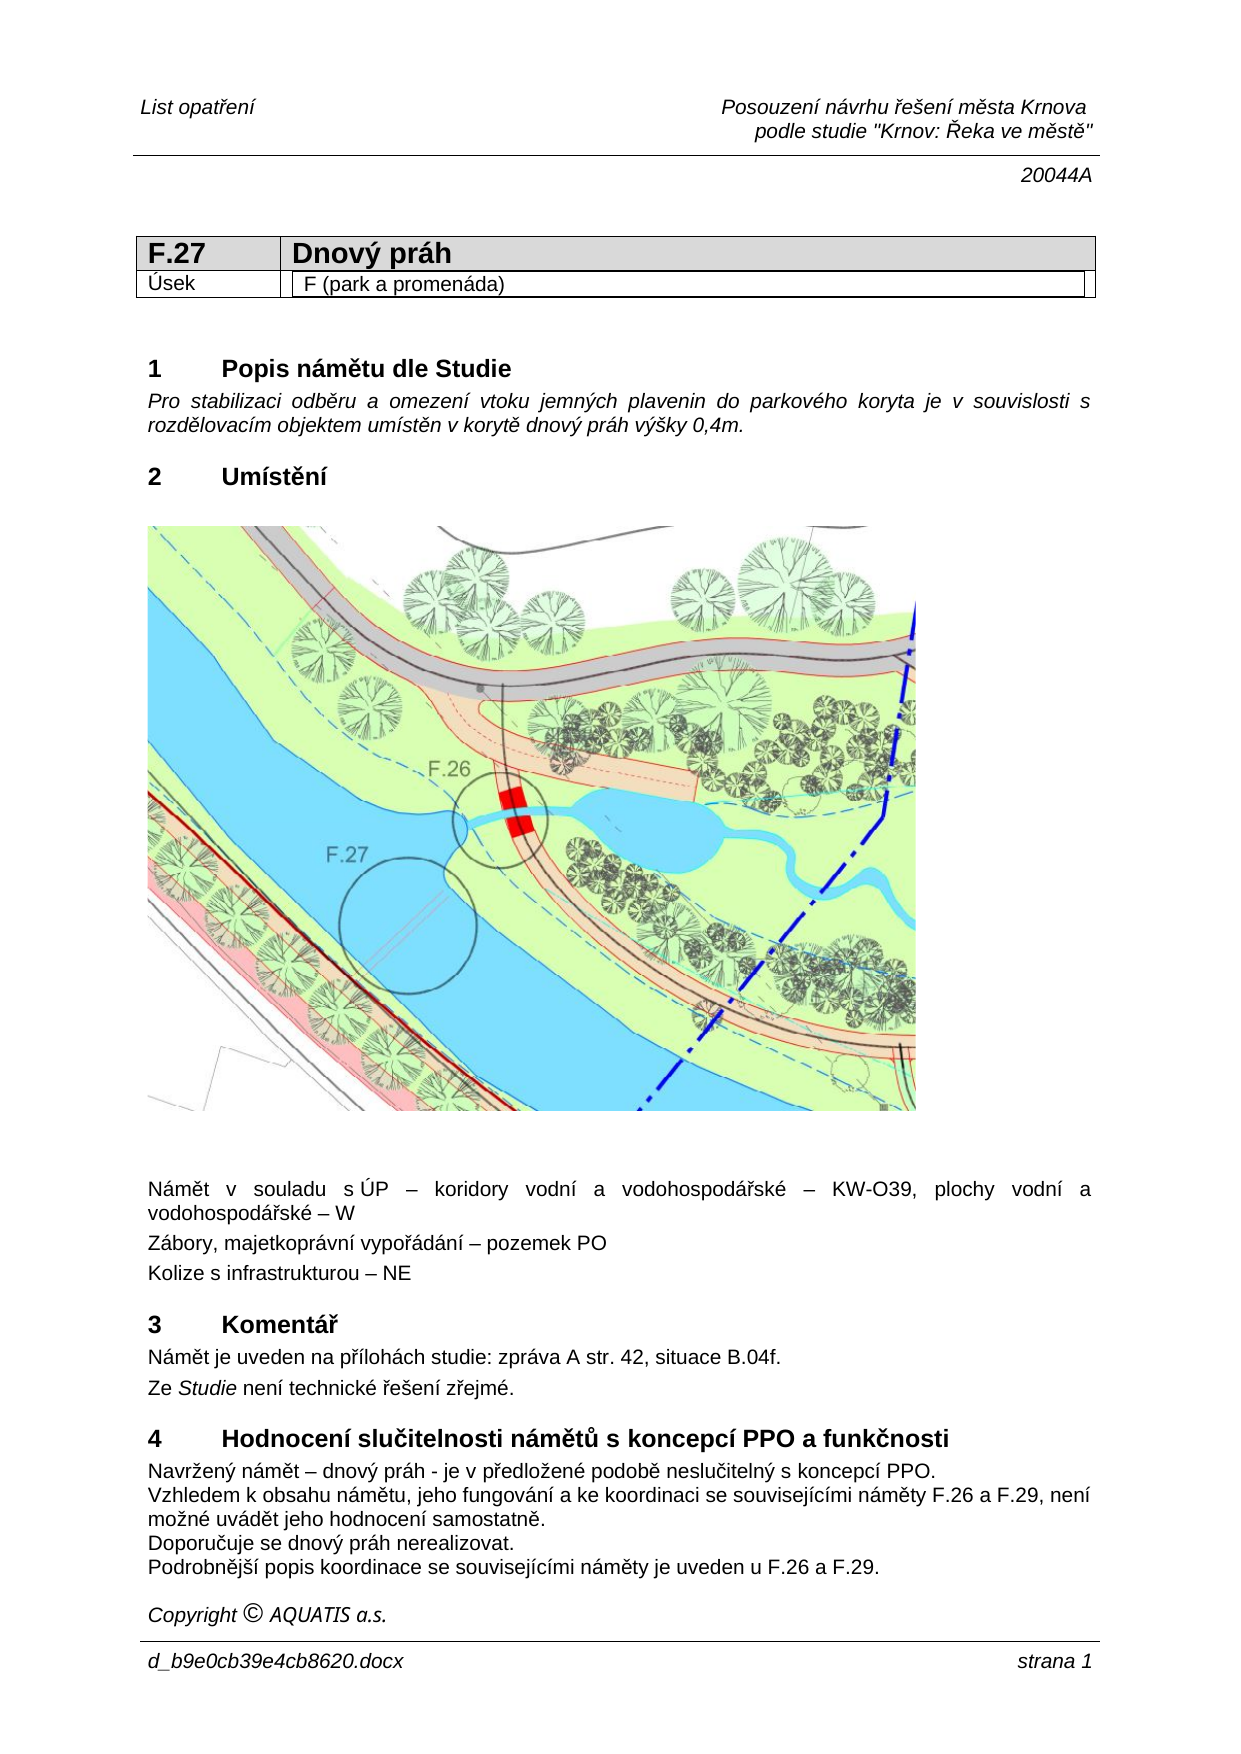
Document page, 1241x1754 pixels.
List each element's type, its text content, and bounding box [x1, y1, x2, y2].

text Podrobnější popis koordinace se souvisejícími náměty je uveden u F.26 a F.29. [148, 1555, 1092, 1579]
table_cell [281, 271, 292, 297]
text Zábory, majetkoprávní vypořádání – pozemek PO [148, 1231, 1092, 1255]
text Námět je uveden na přílohách studie: zpráva A str. 42, situace B.04f. [148, 1345, 1092, 1369]
text Námět v souladu s ÚP – koridory vodní a vodohospodářské – KW-O39, plochy vodní a vodohospodářské – W [148, 1177, 1092, 1225]
table_cell Úsek [137, 271, 280, 297]
table_cell [293, 272, 1084, 296]
text Doporučuje se dnový práh nerealizovat. [148, 1531, 1092, 1555]
text Vzhledem k obsahu námětu, jeho fungování a ke koordinaci se souvisejícími náměty F.26 a F.29, není možné uvádět jeho hodnocení samostatně. [148, 1483, 1092, 1531]
text Ze Studie není technické řešení zřejmé. [148, 1375, 1092, 1399]
text Navržený námět – dnový práh - je v předložené podobě neslučitelný s koncepcí PPO. [148, 1459, 1092, 1483]
table_header Dnový práh [281, 237, 1095, 270]
table_header F.27 [137, 237, 280, 270]
text 2 Umístění [148, 461, 1092, 490]
text 4 Hodnocení slučitelnosti námětů s koncepcí PPO a funkčnosti [148, 1424, 1092, 1453]
text Pro stabilizaci odběru a omezení vtoku jemných plavenin do parkového koryta je v souvislosti s rozdělovacím objektem umístěn v korytě dnový práh výšky 0,4m. [148, 388, 1092, 436]
text Kolize s infrastrukturou – NE [148, 1261, 1092, 1285]
table_cell [1085, 271, 1095, 297]
text 3 Komentář [148, 1310, 1092, 1339]
picture [147, 526, 916, 1111]
text 1 Popis námětu dle Studie [148, 353, 1092, 382]
